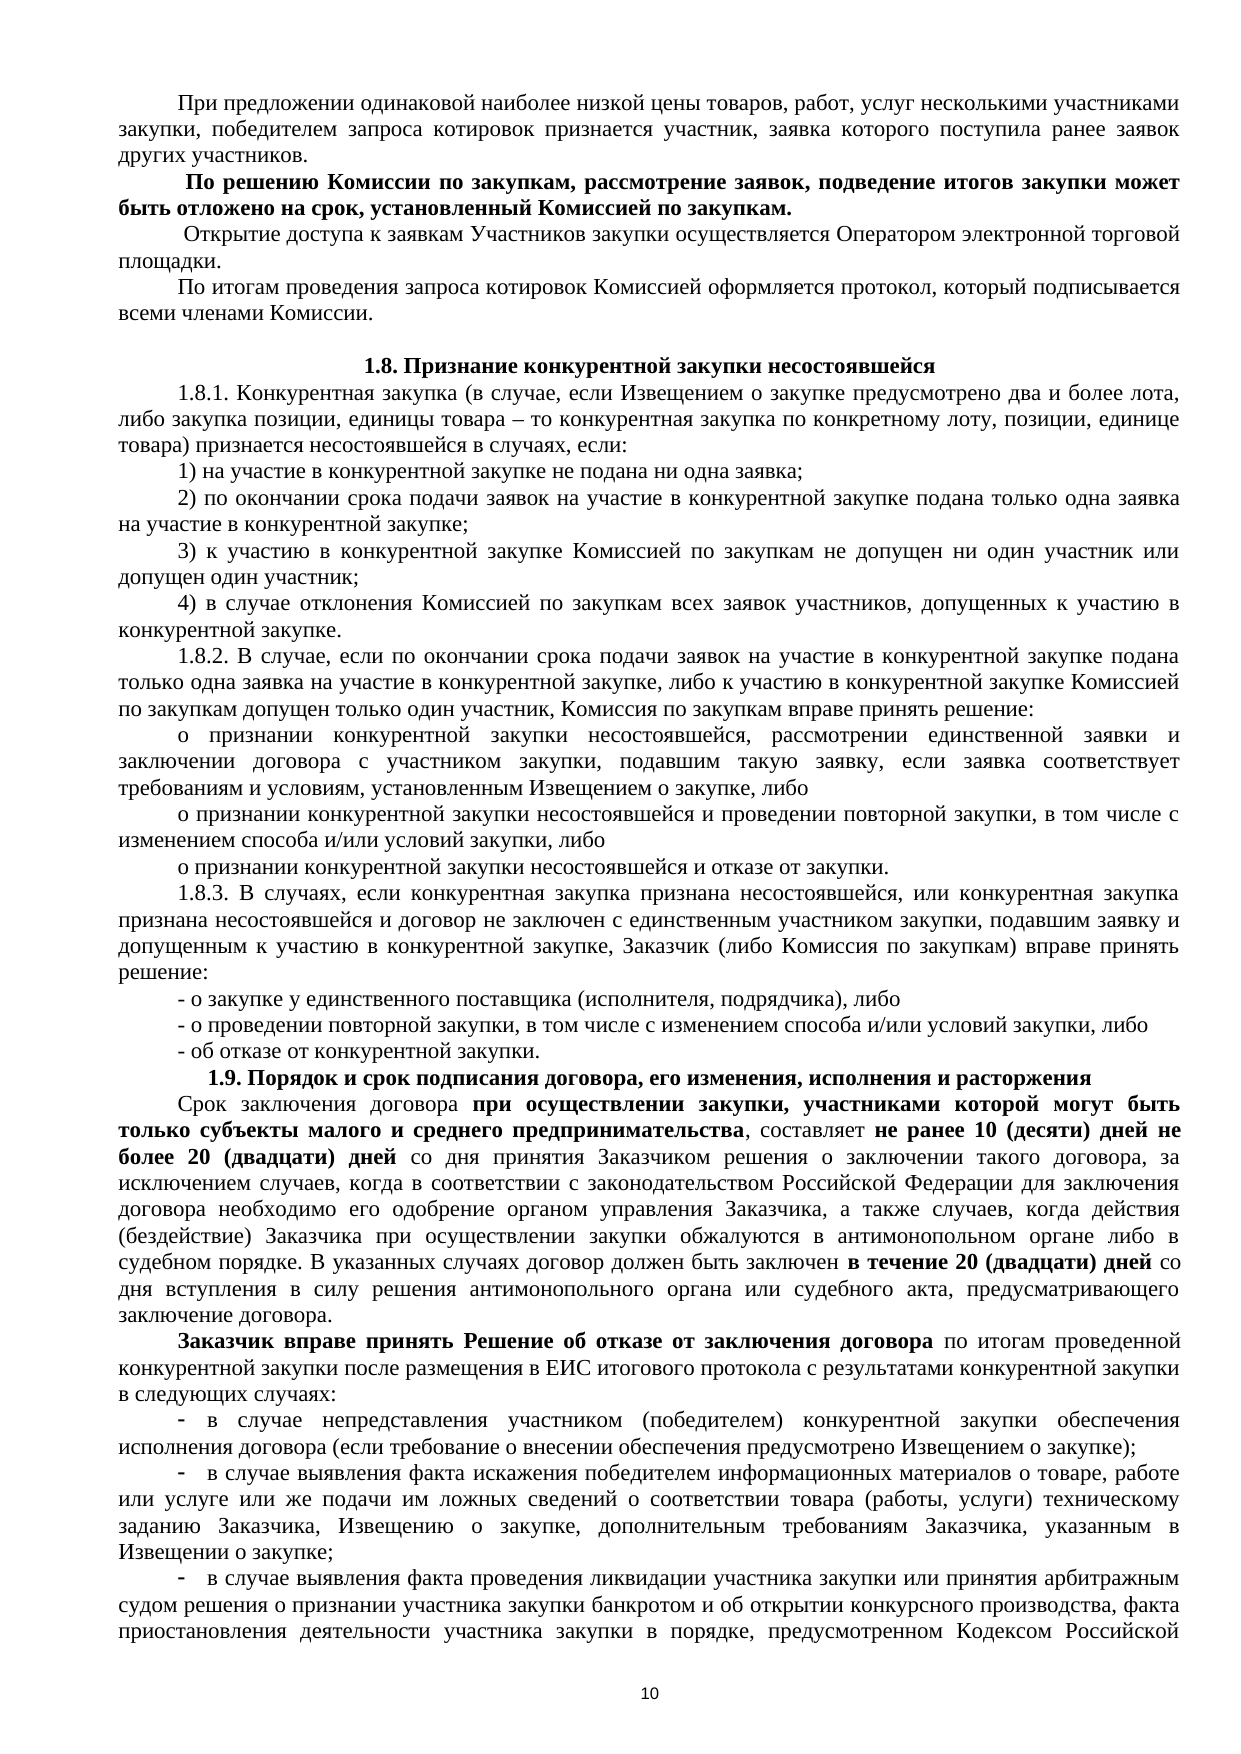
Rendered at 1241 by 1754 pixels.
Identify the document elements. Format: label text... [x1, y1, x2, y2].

text о признании конкурентной закупки несостоявшейся, рассмотрении единственной заявки и заключении договора с участником закупки, подавшим такую заявку, если заявка соответствует требованиям и условиям, установленным Извещением о закупке, либо [118, 721, 1181, 800]
text 1.8.1. Конкурентная закупка (в случае, если Извещением о закупке предусмотрено два и более лота, либо закупка позиции, единицы товара – то конкурентная закупка по конкретному лоту, позиции, единице товара) признается несостоявшейся в случаях, если: [118, 378, 1181, 458]
text 3) к участию в конкурентной закупке Комиссией по закупкам не допущен ни один участник или допущен один участник; [118, 537, 1181, 589]
text 1.9. Порядок и срок подписания договора, его изменения, исполнения и расторжения [118, 1064, 1181, 1090]
text 4) в случае отклонения Комиссией по закупкам всех заявок участников, допущенных к участию в конкурентной закупке. [118, 589, 1181, 642]
text о признании конкурентной закупки несостоявшейся и проведении повторной закупки, в том числе с изменением способа и/или условий закупки, либо [118, 800, 1181, 853]
list в случае выявления факта искажения победителем информационных материалов о товаре, работе или услуге или же подачи им ложных сведений о соответствии товара (работы, услуги) техническому заданию Заказчика, Извещению о закупке, дополнительным требованиям Заказчика, указанным в Извещении о закупке; [118, 1459, 1181, 1564]
text Заказчик вправе принять Решение об отказе от заключения договора по итогам проведенной конкурентной закупки после размещения в ЕИС итогового протокола с результатами конкурентной закупки в следующих случаях: [118, 1327, 1181, 1406]
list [118, 1564, 1181, 1643]
text 1.8.3. В случаях, если конкурентная закупка признана несостоявшейся, или конкурентная закупка признана несостоявшейся и договор не заключен с единственным участником закупки, подавшим заявку и допущенным к участию в конкурентной закупке, Заказчик (либо Комиссия по закупкам) вправе принять решение: [118, 879, 1181, 985]
list в случае непредставления участником (победителем) конкурентной закупки обеспечения исполнения договора (если требование о внесении обеспечения предусмотрено Извещением о закупке); [118, 1406, 1181, 1459]
text - о закупке у единственного поставщика (исполнителя, подрядчика), либо [118, 985, 1181, 1011]
text Открытие доступа к заявкам Участников закупки осуществляется Оператором электронной торговой площадки. [118, 220, 1181, 273]
text о признании конкурентной закупки несостоявшейся и отказе от закупки. [118, 853, 1181, 879]
text По решению Комиссии по закупкам, рассмотрение заявок, подведение итогов закупки может быть отложено на срок, установленный Комиссией по закупкам. [118, 168, 1181, 220]
text 1.8. Признание конкурентной закупки несостоявшейся [118, 352, 1181, 378]
text 1.8.2. В случае, если по окончании срока подачи заявок на участие в конкурентной закупке подана только одна заявка на участие в конкурентной закупке, либо к участию в конкурентной закупке Комиссией по закупкам допущен только один участник, Комиссия по закупкам вправе принять решение: [118, 642, 1181, 721]
text 1) на участие в конкурентной закупке не подана ни одна заявка; [118, 458, 1181, 484]
text - об отказе от конкурентной закупки. [118, 1037, 1181, 1064]
text По итогам проведения запроса котировок Комиссией оформляется протокол, который подписывается всеми членами Комиссии. [118, 273, 1181, 326]
text При предложении одинаковой наиболее низкой цены товаров, работ, услуг несколькими участниками закупки, победителем запроса котировок признается участник, заявка которого поступила ранее заявок других участников. [118, 89, 1181, 168]
text - о проведении повторной закупки, в том числе с изменением способа и/или условий закупки, либо [118, 1011, 1181, 1037]
text 2) по окончании срока подачи заявок на участие в конкурентной закупке подана только одна заявка на участие в конкурентной закупке; [118, 484, 1181, 537]
text Срок заключения договора при осуществлении закупки, участниками которой могут быть только субъекты малого и среднего предпринимательства, составляет не ранее 10 (десяти) дней не более 20 (двадцати) дней со дня принятия Заказчиком решения о заключении такого договора, за исключением случаев, когда в соответствии с законодательством Российской Федерации для заключения договора необходимо его одобрение органом управления Заказчика, а также случаев, когда действия (бездействие) Заказчика при осуществлении закупки обжалуются в антимонопольном органе либо в судебном порядке. В указанных случаях договор должен быть заключен в течение 20 (двадцати) дней со дня вступления в силу решения антимонопольного органа или судебного акта, предусматривающего заключение договора. [118, 1090, 1181, 1327]
